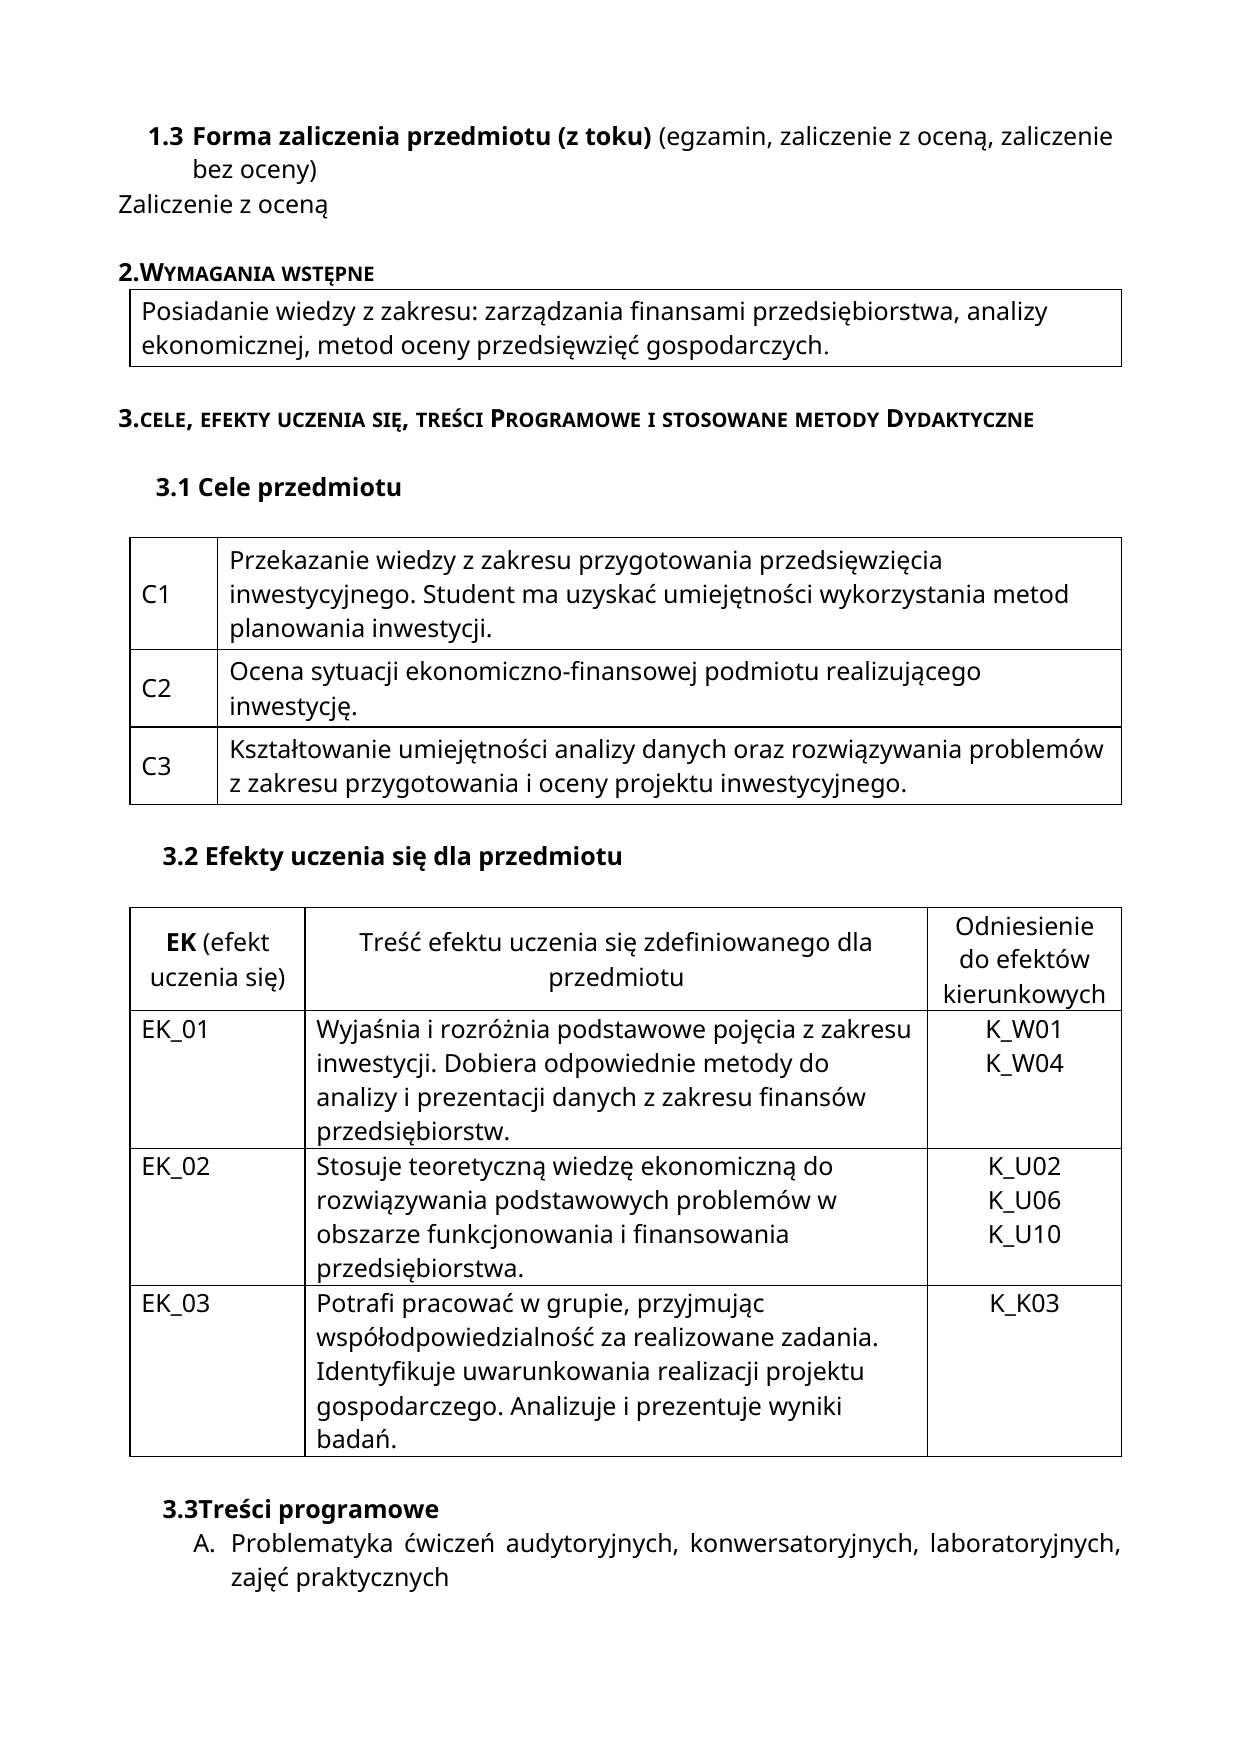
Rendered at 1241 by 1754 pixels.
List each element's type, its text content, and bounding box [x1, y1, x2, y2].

table_header EK (efekt uczenia się) [131, 908, 304, 1010]
table_cell Stosuje teoretyczną wiedzę ekonomiczną do rozwiązywania podstawowych problemów w obszarze funkcjonowania i finansowania przedsiębiorstwa. [306, 1149, 927, 1285]
text Zaliczenie z oceną [118, 186, 1122, 220]
list 3.3Treści programowe [162, 1491, 1122, 1525]
table_cell EK_03 [131, 1286, 304, 1456]
text 3.2 Efekty uczenia się dla przedmiotu [162, 839, 1122, 873]
table_cell EK_02 [131, 1149, 304, 1285]
table_header Posiadanie wiedzy z zakresu: zarządzania finansami przedsiębiorstwa, analizy ekonomicznej, metod oceny przedsięwzięć gospodarczych. [131, 290, 1121, 366]
table_header Odniesienie do efektów kierunkowych [928, 908, 1121, 1010]
table_header Przekazanie wiedzy z zakresu przygotowania przedsięwzięcia inwestycyjnego. Student ma uzyskać umiejętności wykorzystania metod planowania inwestycji. [218, 538, 1121, 649]
table_header C1 [131, 538, 217, 649]
table_cell K_W01 K_W04 [928, 1011, 1121, 1148]
table_header Treść efektu uczenia się zdefiniowanego dla przedmiotu [306, 908, 927, 1010]
table_cell EK_01 [131, 1011, 304, 1148]
table_cell K_U02 K_U06 K_U10 [928, 1149, 1121, 1285]
table_cell Wyjaśnia i rozróżnia podstawowe pojęcia z zakresu inwestycji. Dobiera odpowiednie metody do analizy i prezentacji danych z zakresu finansów przedsiębiorstw. [306, 1011, 927, 1148]
table_cell Kształtowanie umiejętności analizy danych oraz rozwiązywania problemów z zakresu przygotowania i oceny projektu inwestycyjnego. [218, 728, 1121, 804]
table_cell K_K03 [928, 1286, 1121, 1456]
table_cell C3 [131, 728, 217, 804]
table_cell Potrafi pracować w grupie, przyjmując współodpowiedzialność za realizowane zadania. Identyfikuje uwarunkowania realizacji projektu gospodarczego. Analizuje i prezentuje wyniki badań. [306, 1286, 927, 1456]
table_cell Ocena sytuacji ekonomiczno-finansowej podmiotu realizującego inwestycję. [218, 650, 1121, 726]
text 3.cele, efekty uczenia się, treści Programowe i stosowane metody Dydaktyczne [118, 401, 1122, 435]
text 1.3 Forma zaliczenia przedmiotu (z toku) (egzamin, zaliczenie z oceną, zaliczenie bez oceny) [148, 118, 1122, 186]
list Problematyka ćwiczeń audytoryjnych, konwersatoryjnych, laboratoryjnych, zajęć praktycznych [193, 1525, 1122, 1593]
text 2.Wymagania wstępne [118, 254, 1122, 288]
table_cell C2 [131, 650, 217, 726]
text 3.1 Cele przedmiotu [156, 469, 1122, 503]
